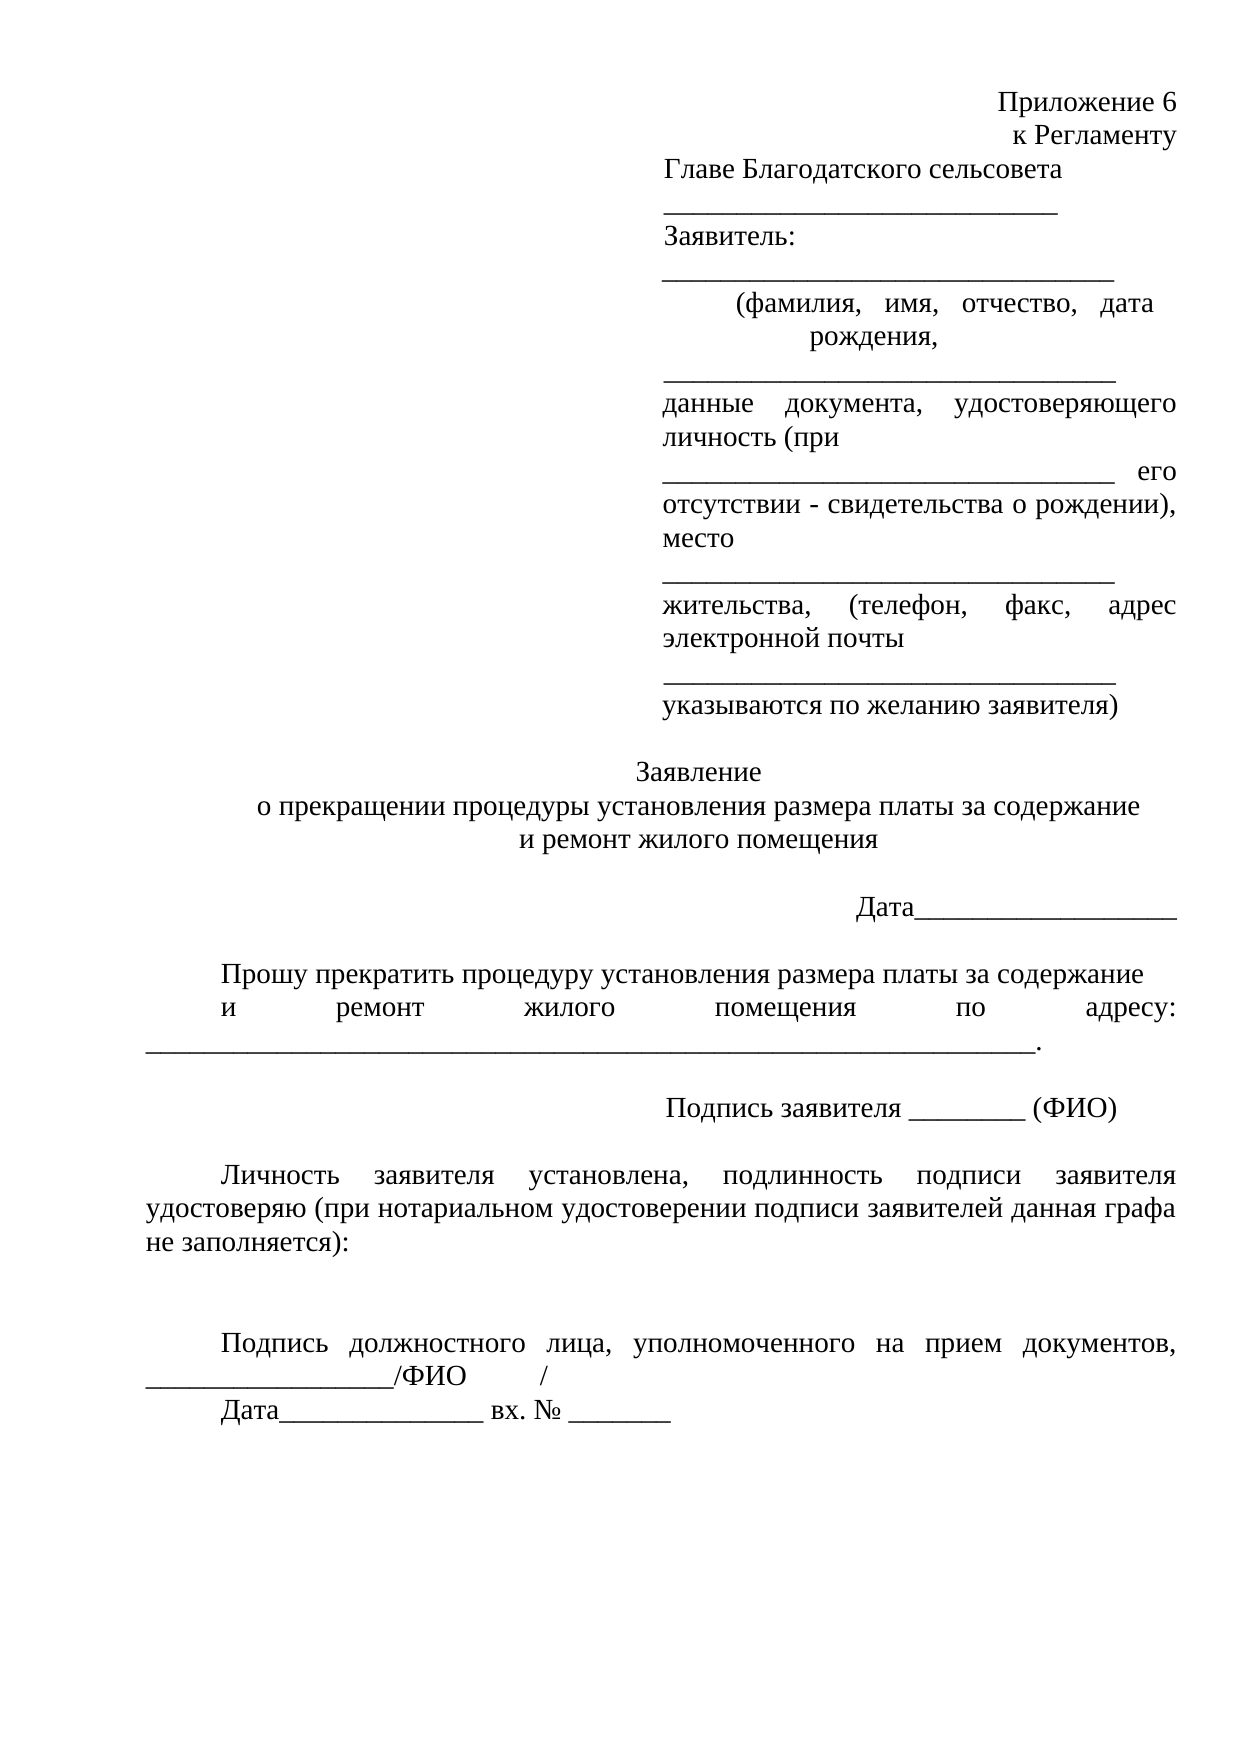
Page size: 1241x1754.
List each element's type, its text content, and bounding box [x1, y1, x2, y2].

text Прошу прекратить процедуру установления размера платы за содержание [146, 956, 1177, 989]
text Заявление [146, 754, 1177, 788]
text о прекращении процедуры установления размера платы за содержание [146, 788, 1177, 822]
text Личность заявителя установлена, подлинность подписи заявителя удостоверяю (при нотариальном удостоверении подписи заявителей данная графа не заполняется): [146, 1157, 1177, 1258]
text _______________________________ [589, 654, 1177, 687]
text и ремонт жилого помещения [146, 822, 1177, 855]
text _______________________________ его отсутствии - свидетельства о рождении), место [662, 453, 1177, 553]
text _______________________________ жительства, (телефон, факс, адрес электронной почты [662, 553, 1177, 654]
text Дата__________________ [146, 889, 1177, 922]
text ___________________________ [589, 184, 1177, 218]
text Подпись должностного лица, уполномоченного на прием документов, _________________/ФИО / [146, 1325, 1177, 1392]
text указываются по желанию заявителя) [146, 687, 1177, 721]
text (фамилия, имя, отчество, дата рождения, [146, 285, 1177, 352]
text и ремонт жилого помещения по адресу: _____________________________________________________________. [146, 989, 1177, 1056]
text Главе Благодатского сельсовета [589, 151, 1177, 184]
text Подпись заявителя ________ (ФИО) [146, 1090, 1177, 1123]
text данные документа, удостоверяющего личность (при [662, 386, 1177, 453]
text к Регламенту [146, 117, 1177, 151]
text Заявитель: _______________________________ [589, 218, 1177, 285]
text Приложение 6 [146, 84, 1177, 117]
text Дата______________ вх. № _______ [146, 1392, 1177, 1425]
text _______________________________ [589, 352, 1177, 386]
